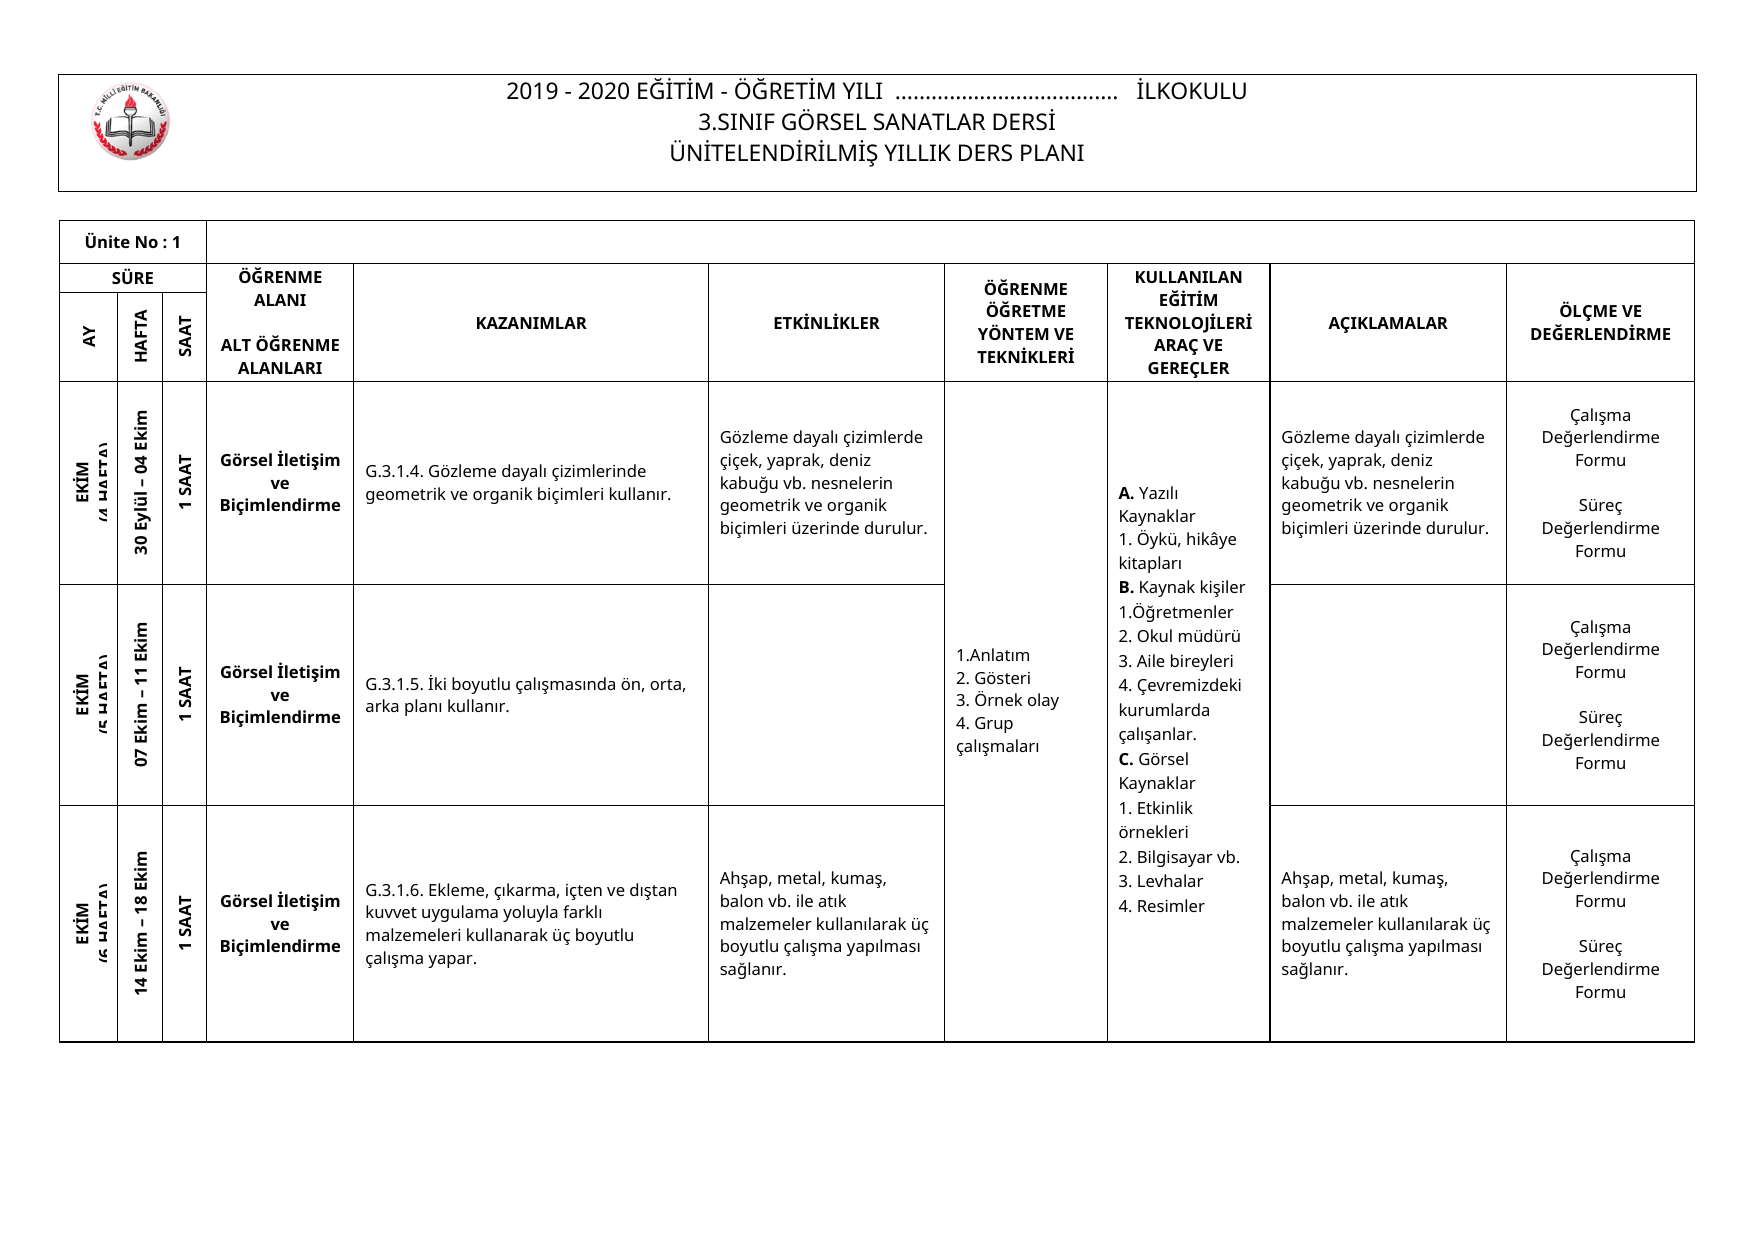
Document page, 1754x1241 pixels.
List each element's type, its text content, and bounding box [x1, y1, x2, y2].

table_cell Görsel İletişim ve Biçimlendirme [207, 585, 353, 805]
table_cell HAFTA [118, 293, 162, 381]
table_header [207, 221, 1694, 263]
table_cell G.3.1.4. Gözleme dayalı çizimlerinde geometrik ve organik biçimleri kullanır. [354, 382, 708, 583]
table_cell 1 SAAT [163, 585, 206, 805]
table_cell AÇIKLAMALAR [1271, 264, 1506, 381]
table_cell 07 Ekim – 11 Ekim [118, 585, 162, 805]
table_cell Ahşap, metal, kumaş, balon vb. ile atık malzemeler kullanılarak üç boyutlu çalışma yapılması sağlanır. [709, 806, 944, 1041]
table_cell 1.Anlatım 2. Gösteri 3. Örnek olay 4. Grup çalışmaları [945, 382, 1107, 1041]
table_header Ünite No : 1 [60, 221, 206, 263]
table_cell ÖĞRENME ALANI ALT ÖĞRENME ALANLARI [207, 264, 353, 381]
table_cell Ahşap, metal, kumaş, balon vb. ile atık malzemeler kullanılarak üç boyutlu çalışma yapılması sağlanır. [1271, 806, 1506, 1041]
table_cell AY [60, 293, 117, 381]
table_cell ÖLÇME VE DEĞERLENDİRME [1507, 264, 1694, 381]
table_cell EKİM (5.HAFTA) [60, 585, 117, 805]
table_cell A. Yazılı Kaynaklar 1. Öykü, hikâye kitapları B. Kaynak kişiler 1.Öğretmenler 2. Okul müdürü 3. Aile bireyleri 4. Çevremizdeki kurumlarda çalışanlar. C. Görsel Kaynaklar 1. Etkinlik örnekleri 2. Bilgisayar vb. 3. Levhalar 4. Resimler [1108, 382, 1269, 1041]
table_cell G.3.1.5. İki boyutlu çalışmasında ön, orta, arka planı kullanır. [354, 585, 708, 805]
table_cell EKİM (4.HAFTA) [60, 382, 117, 583]
table_cell ÖĞRENME ÖĞRETME YÖNTEM VE TEKNİKLERİ [945, 264, 1107, 381]
table_cell KAZANIMLAR [354, 264, 708, 381]
table_cell [709, 585, 944, 805]
table_cell Gözleme dayalı çizimlerde çiçek, yaprak, deniz kabuğu vb. nesnelerin geometrik ve organik biçimleri üzerinde durulur. [1271, 382, 1506, 583]
table_cell Gözleme dayalı çizimlerde çiçek, yaprak, deniz kabuğu vb. nesnelerin geometrik ve organik biçimleri üzerinde durulur. [709, 382, 944, 583]
table_cell Görsel İletişim ve Biçimlendirme [207, 806, 353, 1041]
table_cell 1 SAAT [163, 382, 206, 583]
table_cell 14 Ekim – 18 Ekim [118, 806, 162, 1041]
table_cell EKİM (6.HAFTA) [60, 806, 117, 1041]
table_cell G.3.1.6. Ekleme, çıkarma, içten ve dıştan kuvvet uygulama yoluyla farklı malzemeleri kullanarak üç boyutlu çalışma yapar. [354, 806, 708, 1041]
picture [85, 77, 175, 167]
table_cell SÜRE [60, 264, 206, 292]
table_cell Çalışma Değerlendirme Formu Süreç Değerlendirme Formu [1507, 382, 1694, 583]
table_cell 30 Eylül – 04 Ekim [118, 382, 162, 583]
table_cell Çalışma Değerlendirme Formu Süreç Değerlendirme Formu [1507, 806, 1694, 1041]
table_cell Görsel İletişim ve Biçimlendirme [207, 382, 353, 583]
table_cell KULLANILAN EĞİTİM TEKNOLOJİLERİ ARAÇ VE GEREÇLER [1108, 264, 1269, 381]
table_cell SAAT [163, 293, 206, 381]
table_cell Çalışma Değerlendirme Formu Süreç Değerlendirme Formu [1507, 585, 1694, 805]
table_cell 1 SAAT [163, 806, 206, 1041]
table_cell ETKİNLİKLER [709, 264, 944, 381]
table_cell [1271, 585, 1506, 805]
